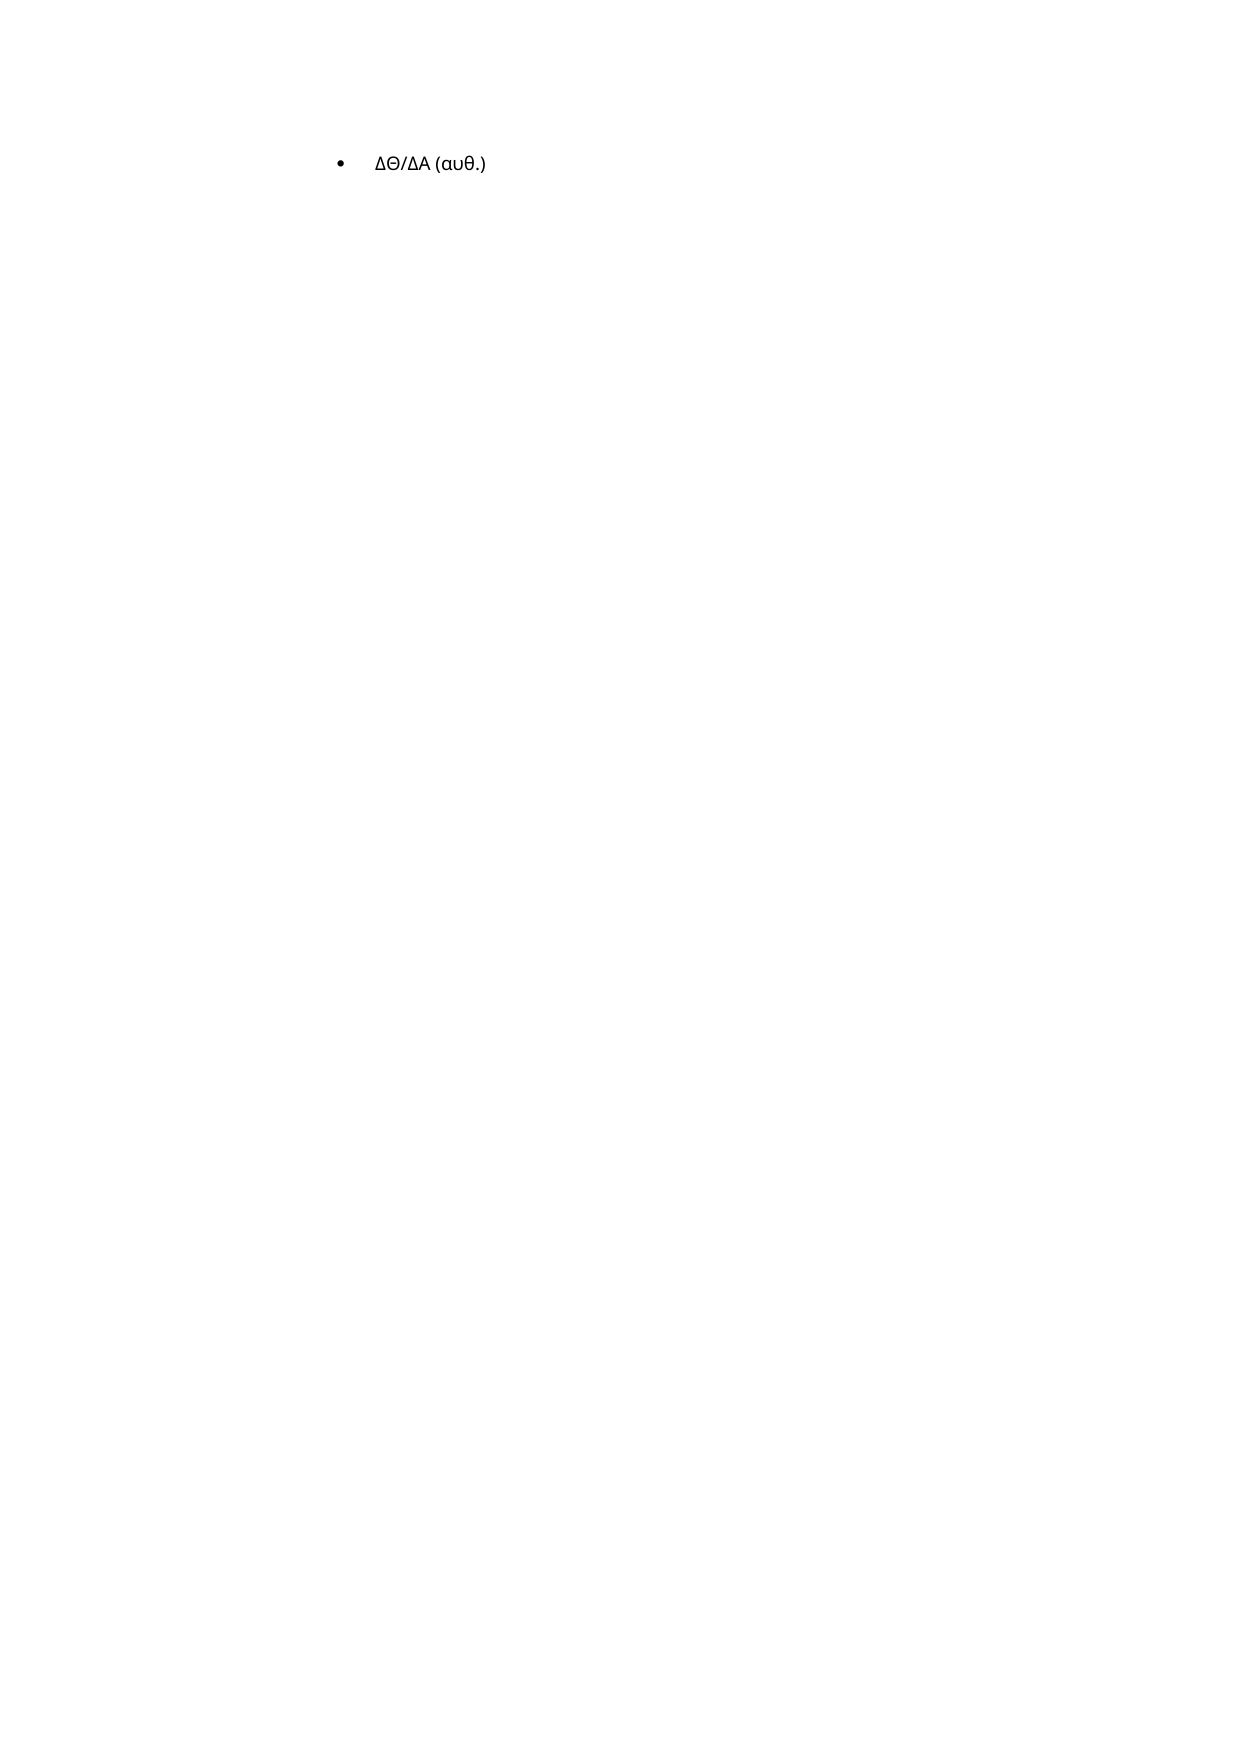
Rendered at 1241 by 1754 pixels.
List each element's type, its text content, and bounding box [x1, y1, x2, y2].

list ΔΘ/ΔΑ (αυθ.) [337, 150, 1053, 176]
